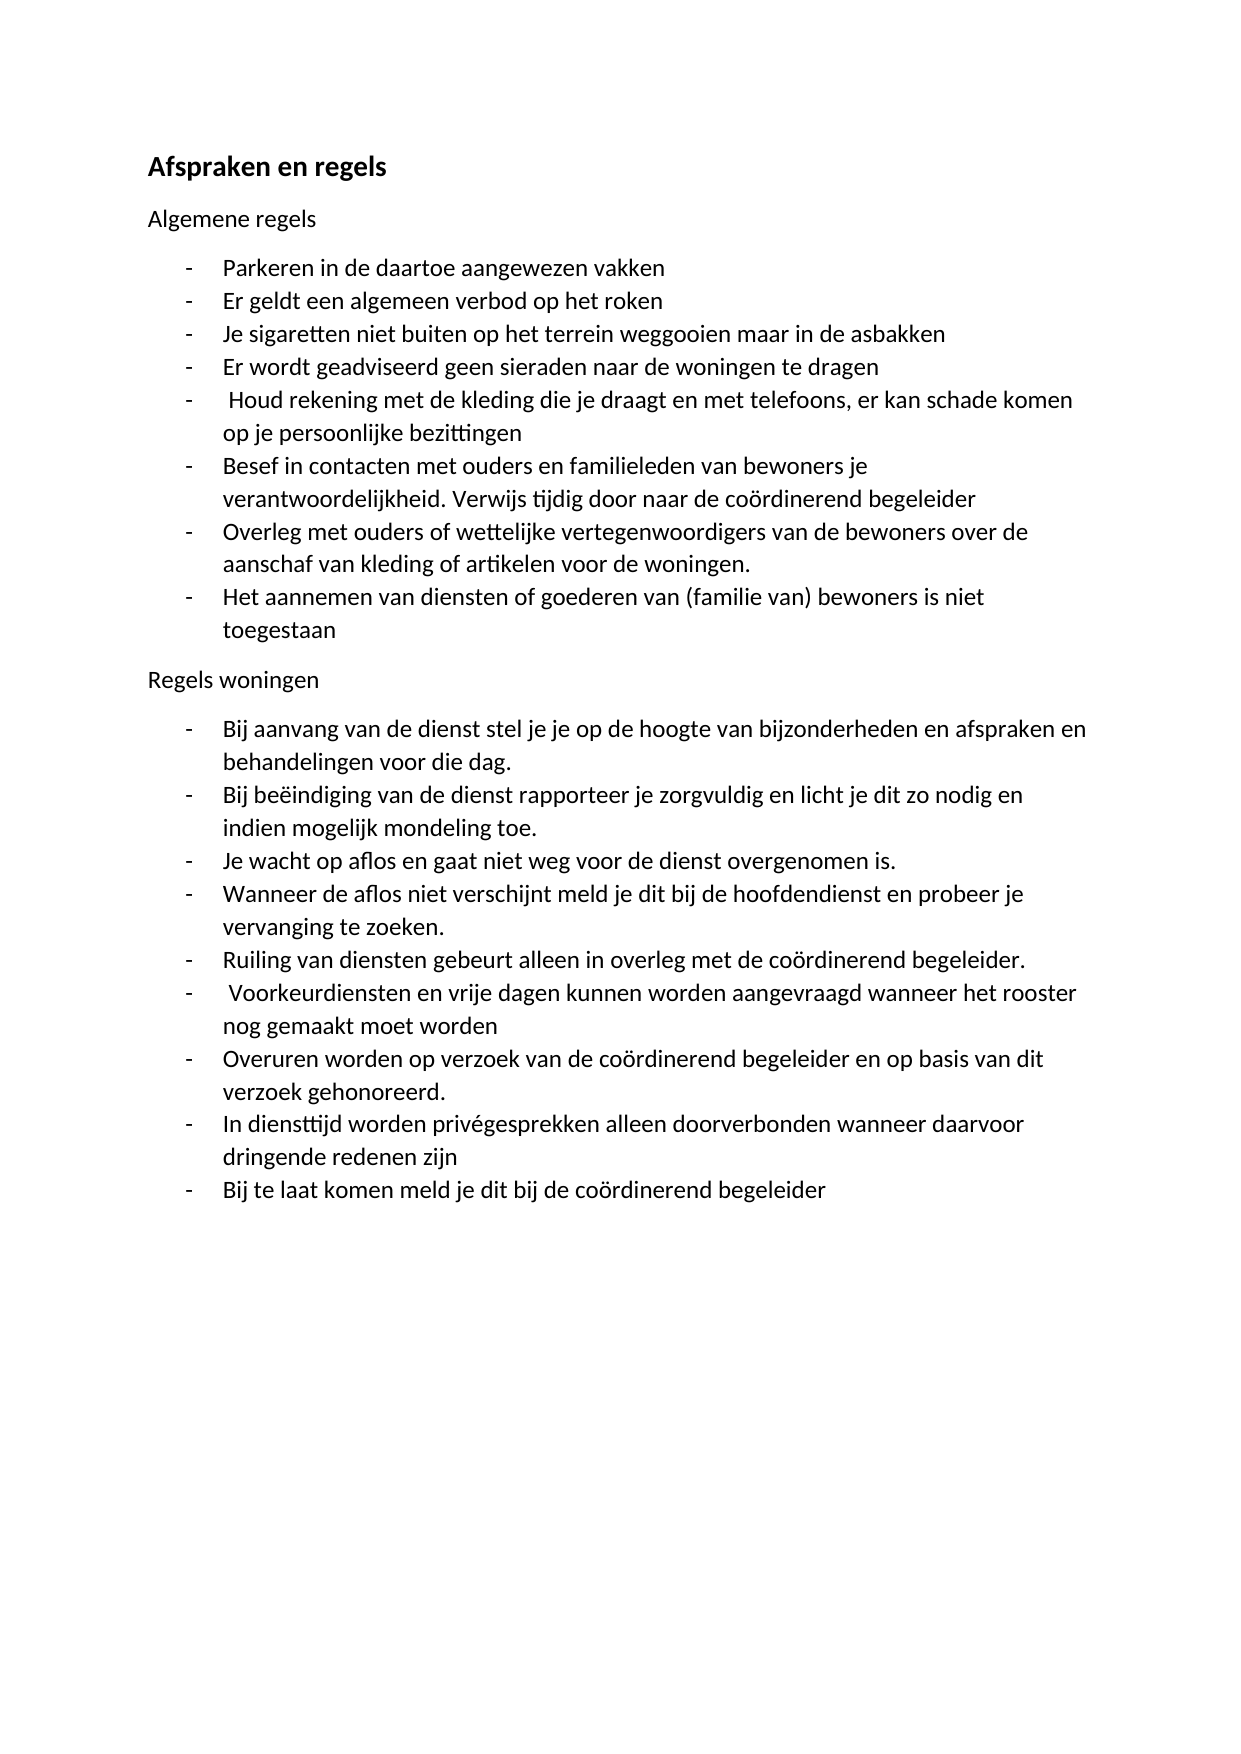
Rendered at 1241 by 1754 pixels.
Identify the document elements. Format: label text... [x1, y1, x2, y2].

list Het aannemen van diensten of goederen van (familie van) bewoners is niet toegestaan [185, 581, 1093, 645]
list Er wordt geadviseerd geen sieraden naar de woningen te dragen [185, 351, 1093, 382]
list Overleg met ouders of wettelijke vertegenwoordigers van de bewoners over de aanschaf van kleding of artikelen voor de woningen. [185, 516, 1093, 579]
list Besef in contacten met ouders en familieleden van bewoners je verantwoordelijkheid. Verwijs tijdig door naar de coördinerend begeleider [185, 450, 1093, 513]
list Houd rekening met de kleding die je draagt en met telefoons, er kan schade komen op je persoonlijke bezittingen [185, 384, 1093, 447]
text Afspraken en regels [148, 148, 1093, 183]
list Parkeren in de daartoe aangewezen vakken [185, 252, 1093, 283]
list Ruiling van diensten gebeurt alleen in overleg met de coördinerend begeleider. [185, 944, 1093, 974]
list Je sigaretten niet buiten op het terrein weggooien maar in de asbakken [185, 318, 1093, 349]
list Bij te laat komen meld je dit bij de coördinerend begeleider [185, 1174, 1093, 1205]
list Wanneer de aflos niet verschijnt meld je dit bij de hoofdendienst en probeer je vervanging te zoeken. [185, 878, 1093, 942]
list Bij beëindiging van de dienst rapporteer je zorgvuldig en licht je dit zo nodig en indien mogelijk mondeling toe. [185, 779, 1093, 843]
list Voorkeurdiensten en vrije dagen kunnen worden aangevraagd wanneer het rooster nog gemaakt moet worden [185, 977, 1093, 1040]
list In diensttijd worden privégesprekken alleen doorverbonden wanneer daarvoor dringende redenen zijn [185, 1108, 1093, 1172]
list Je wacht op aflos en gaat niet weg voor de dienst overgenomen is. [185, 845, 1093, 876]
text Algemene regels [148, 203, 1093, 233]
list Er geldt een algemeen verbod op het roken [185, 285, 1093, 316]
list Overuren worden op verzoek van de coördinerend begeleider en op basis van dit verzoek gehonoreerd. [185, 1043, 1093, 1106]
list Bij aanvang van de dienst stel je je op de hoogte van bijzonderheden en afspraken en behandelingen voor die dag. [185, 713, 1093, 777]
text Regels woningen [148, 664, 1093, 694]
